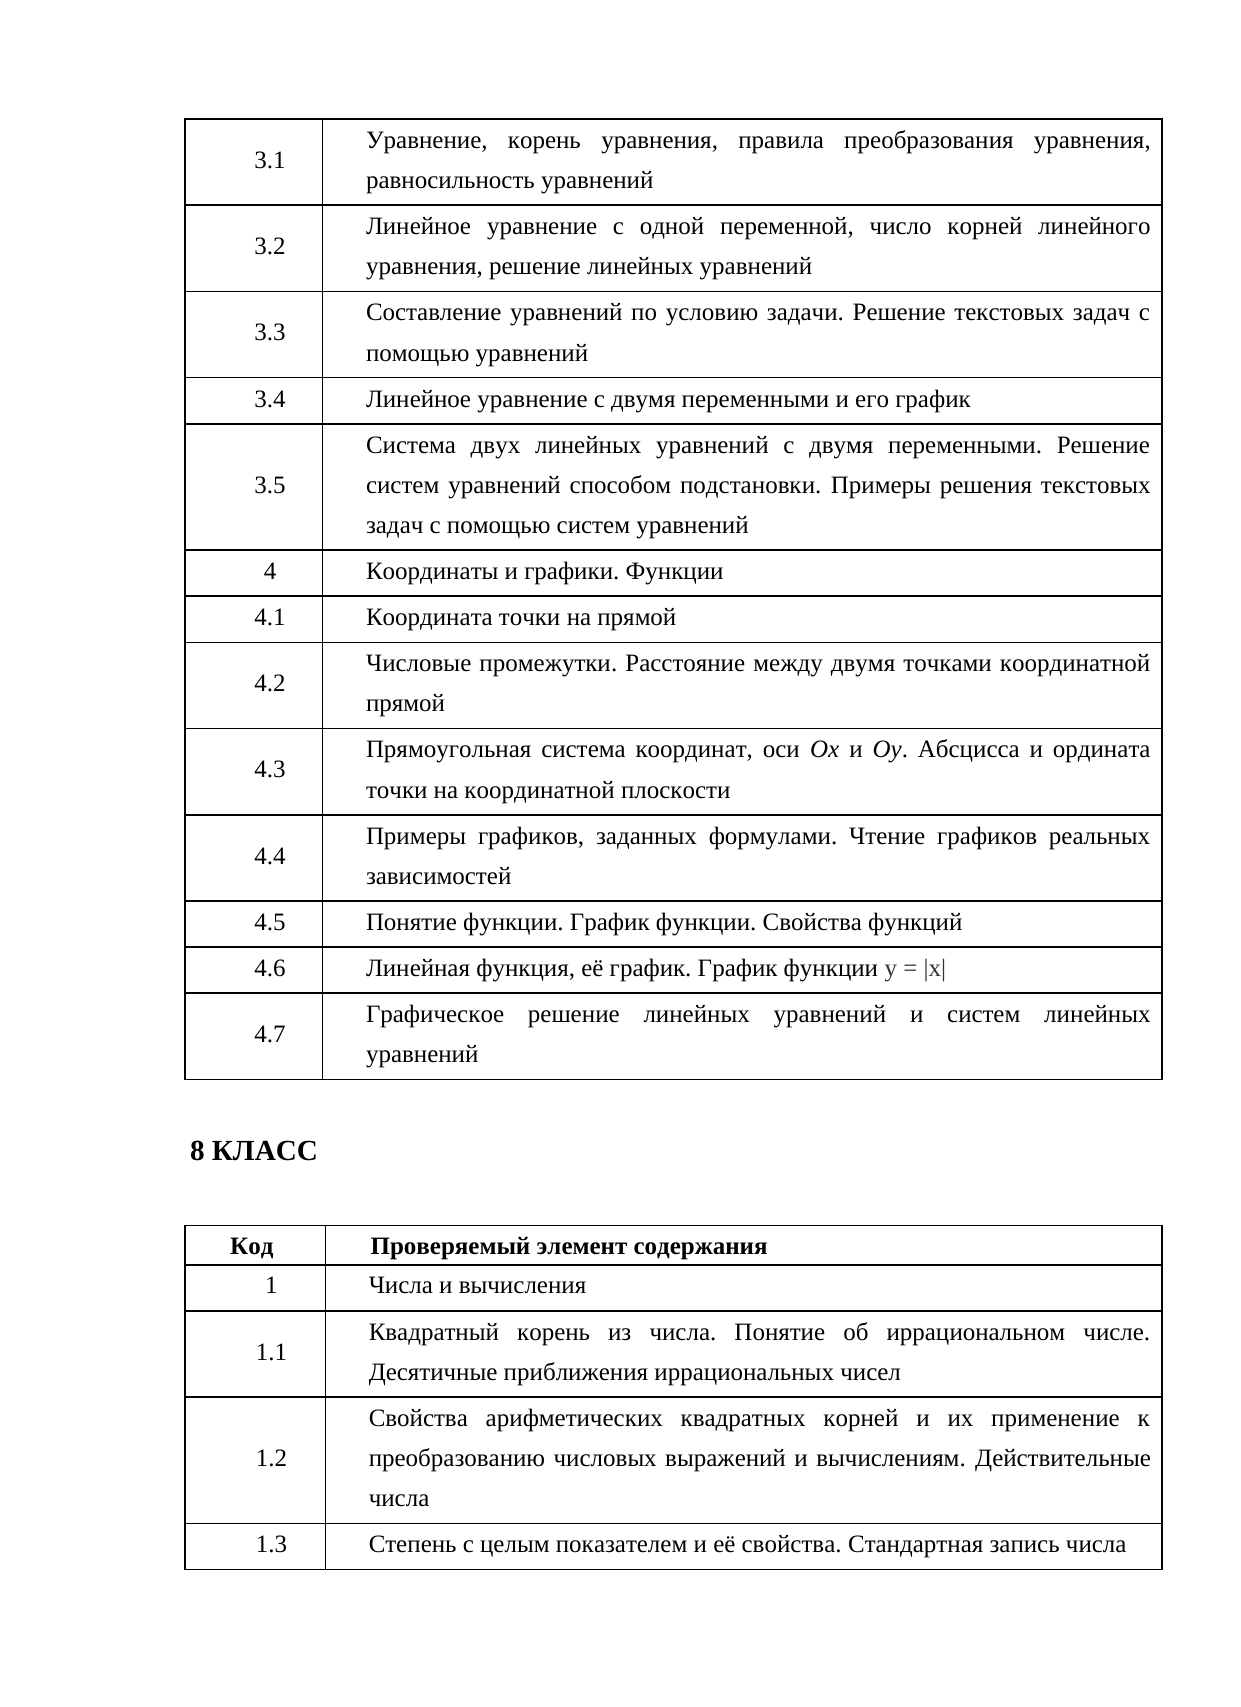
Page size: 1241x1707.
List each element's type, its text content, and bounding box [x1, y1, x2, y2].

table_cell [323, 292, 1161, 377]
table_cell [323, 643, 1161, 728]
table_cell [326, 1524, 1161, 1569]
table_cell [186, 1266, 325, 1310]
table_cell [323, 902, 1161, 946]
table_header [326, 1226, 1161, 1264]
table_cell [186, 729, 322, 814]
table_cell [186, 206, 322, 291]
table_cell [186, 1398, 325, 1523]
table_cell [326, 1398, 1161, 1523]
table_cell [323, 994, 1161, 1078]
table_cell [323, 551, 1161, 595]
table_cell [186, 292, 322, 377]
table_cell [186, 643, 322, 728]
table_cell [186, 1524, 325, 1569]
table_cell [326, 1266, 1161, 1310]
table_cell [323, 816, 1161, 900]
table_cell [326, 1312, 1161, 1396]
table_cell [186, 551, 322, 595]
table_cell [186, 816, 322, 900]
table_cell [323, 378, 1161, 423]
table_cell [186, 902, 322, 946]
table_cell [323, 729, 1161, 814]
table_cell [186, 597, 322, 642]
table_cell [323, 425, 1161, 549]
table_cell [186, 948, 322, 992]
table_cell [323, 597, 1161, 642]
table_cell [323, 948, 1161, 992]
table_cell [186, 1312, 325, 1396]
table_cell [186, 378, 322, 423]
text 8 КЛАСС [190, 1133, 1152, 1167]
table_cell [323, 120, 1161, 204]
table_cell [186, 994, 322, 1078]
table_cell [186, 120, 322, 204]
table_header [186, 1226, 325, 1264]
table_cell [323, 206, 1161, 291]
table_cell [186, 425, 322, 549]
